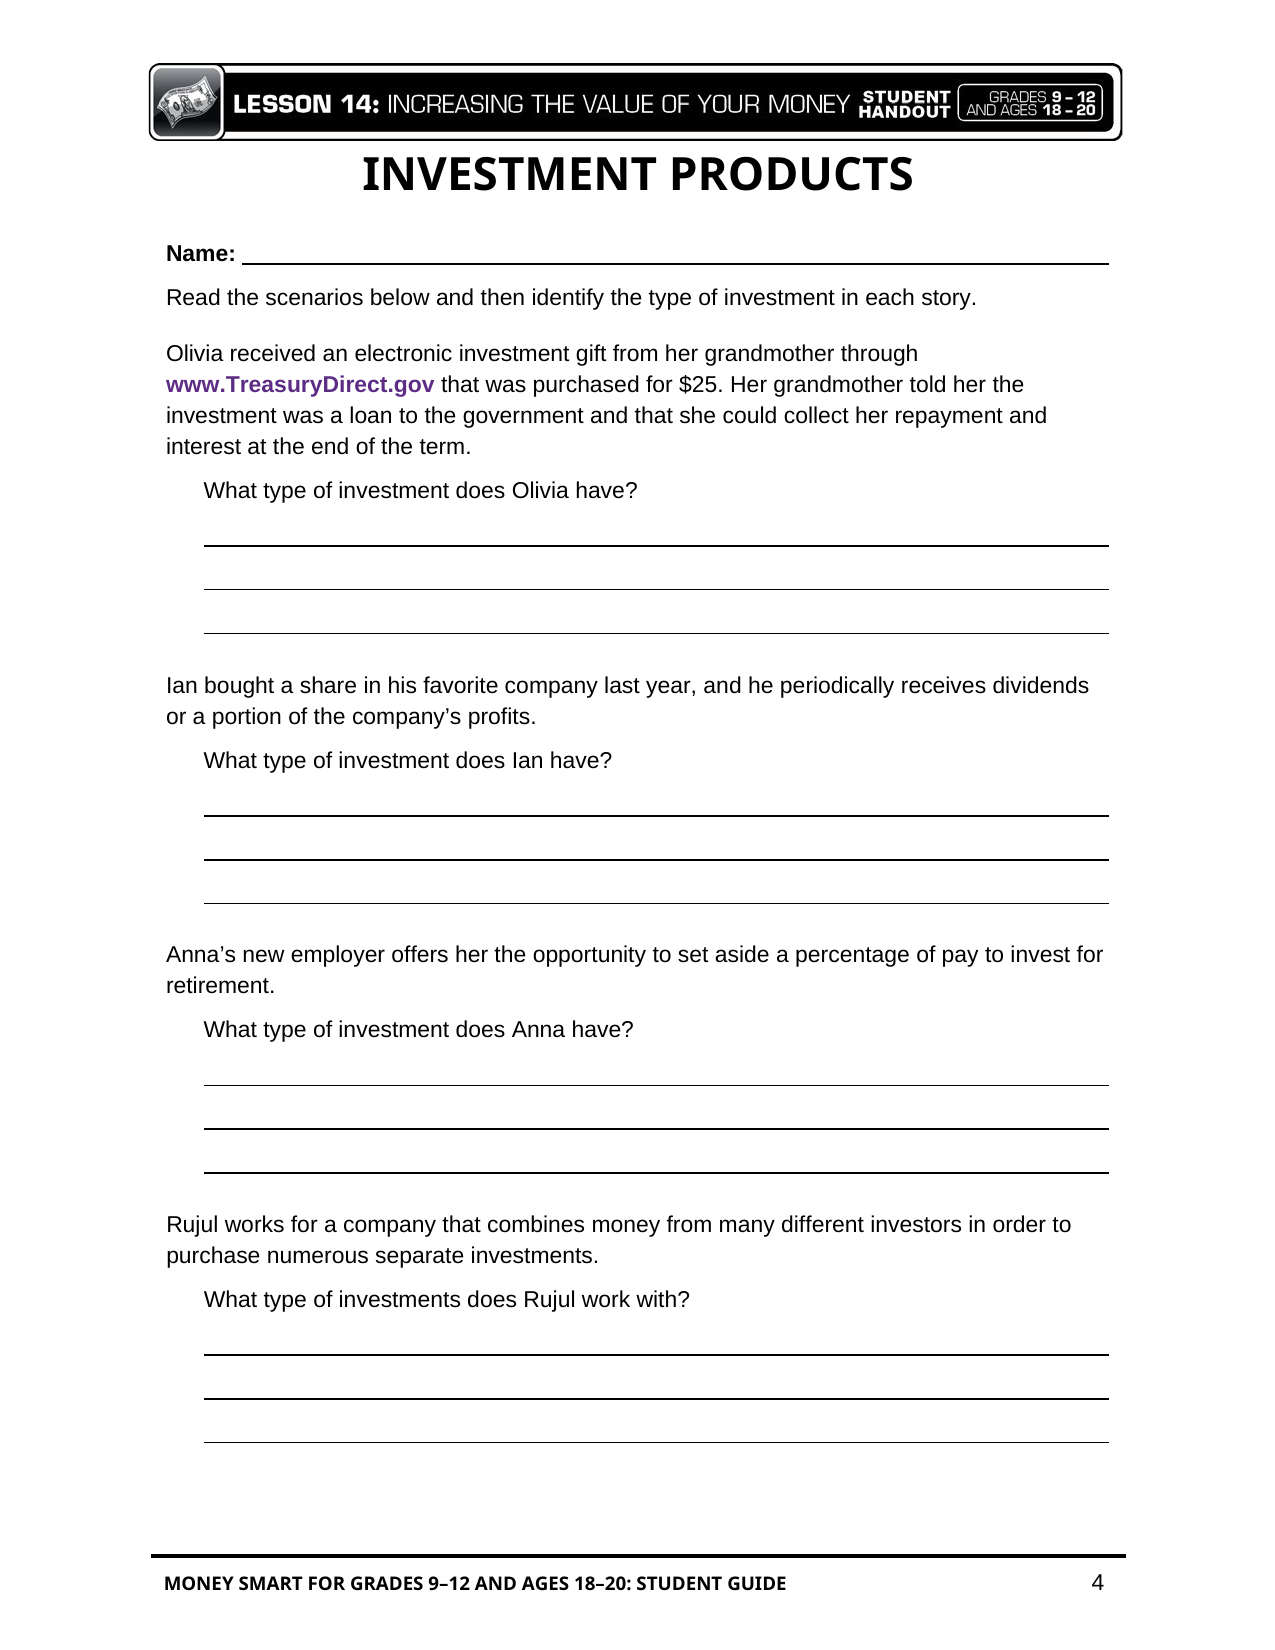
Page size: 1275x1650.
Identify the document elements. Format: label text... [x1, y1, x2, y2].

text What type of investment does Ian have? [203, 747, 1105, 773]
text What type of investments does Rujul work with? [203, 1286, 1105, 1312]
subtitle INVESTMENT PRODUCTS [318, 142, 958, 204]
text Ian bought a share in his favorite company last year, and he periodically receives dividends or a portion of the company’s profits. [166, 672, 1105, 729]
text Olivia received an electronic investment gift from her grandmother through www.TreasuryDirect.gov that was purchased for $25. Her grandmother told her the investment was a loan to the government and that she could collect her repayment and interest at the end of the term. [166, 340, 1049, 459]
text What type of investment does Olivia have? [203, 477, 1105, 503]
subtitle Name: [166, 240, 1119, 266]
picture [148, 63, 1123, 141]
text Anna’s new employer offers her the opportunity to set aside a percentage of pay to invest for retirement. [166, 941, 1105, 999]
text Rujul works for a company that combines money from many different investors in order to purchase numerous separate investments. [166, 1211, 1074, 1268]
subtitle Read the scenarios below and then identify the type of investment in each story. [166, 284, 1105, 310]
text What type of investment does Anna have? [203, 1016, 1105, 1042]
